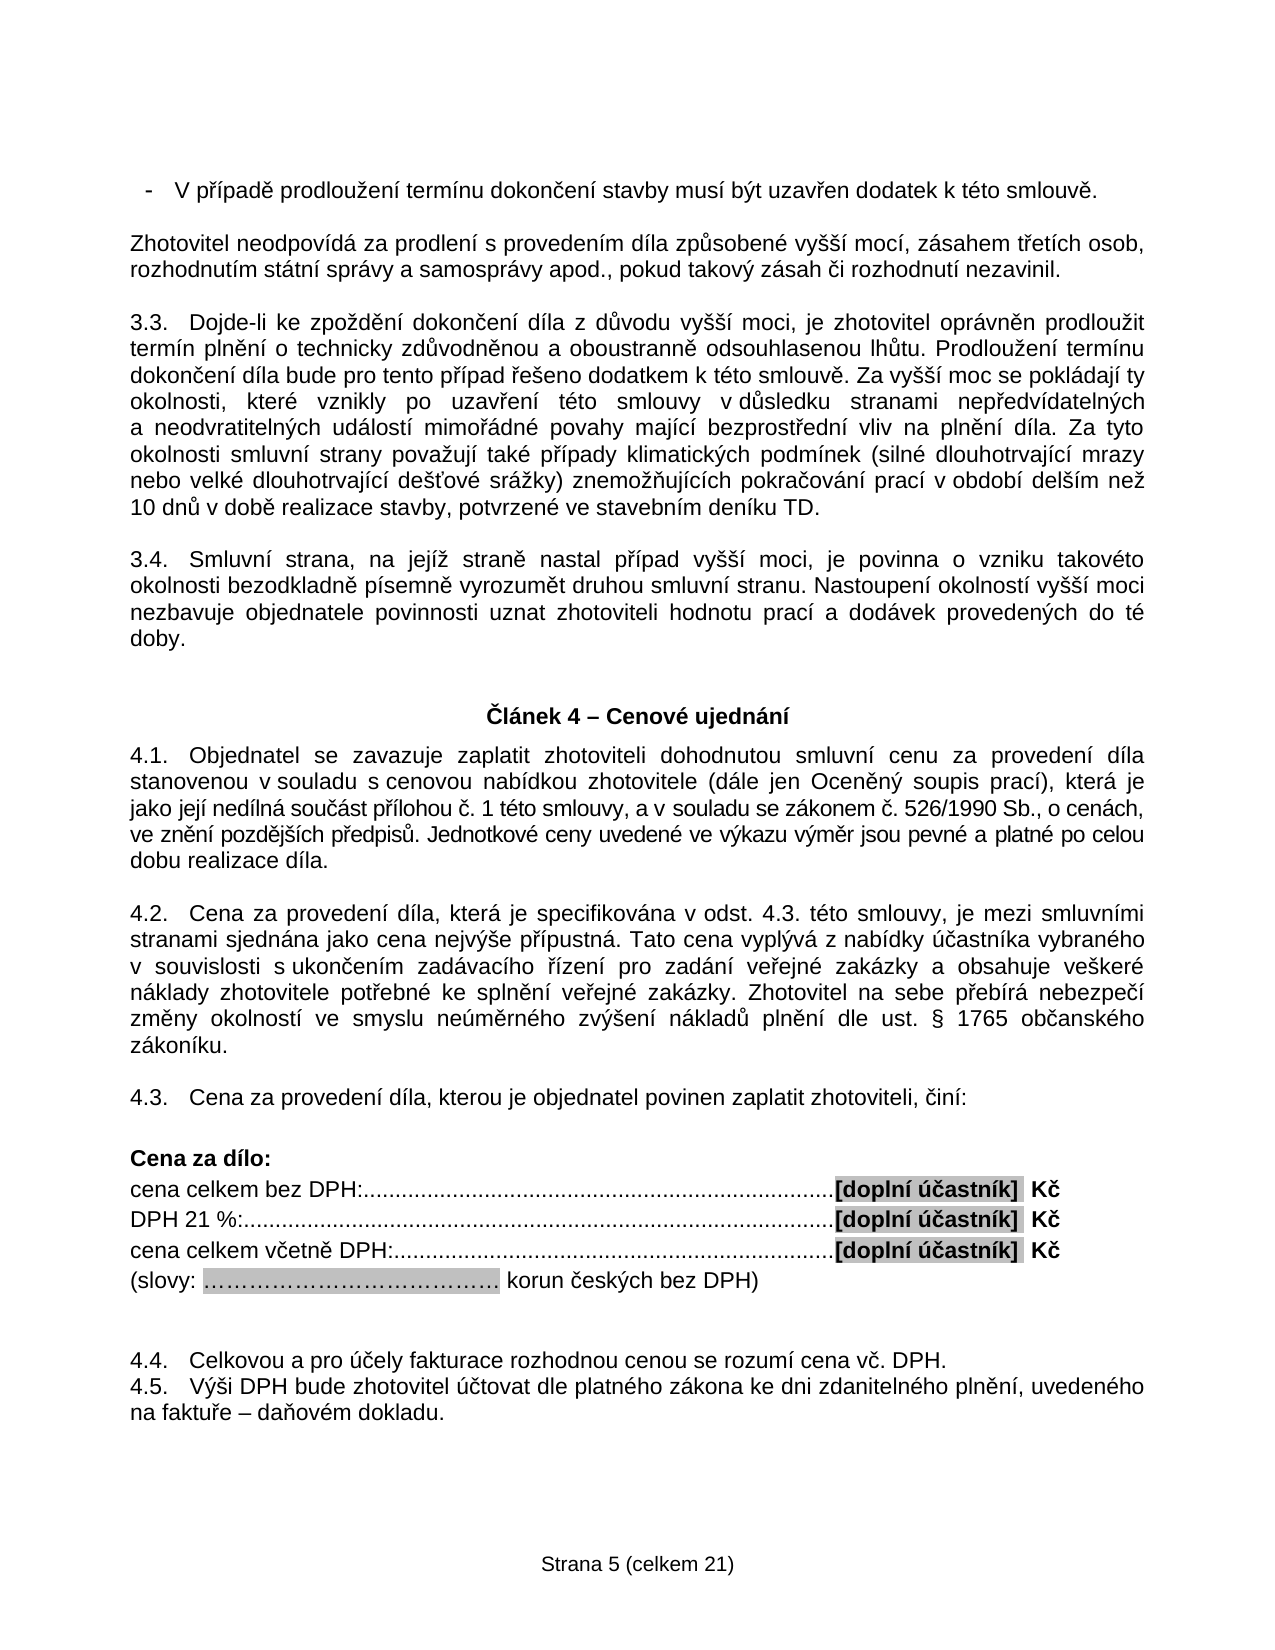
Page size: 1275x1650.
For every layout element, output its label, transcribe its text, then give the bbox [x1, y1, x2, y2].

text (slovy: ………………………………… korun českých bez DPH) [130, 1267, 1145, 1294]
text 3.3. Dojde-li ke zpoždění dokončení díla z důvodu vyšší moci, je zhotovitel oprávněn prodloužit termín plnění o technicky zdůvodněnou a oboustranně odsouhlasenou lhůtu. Prodloužení termínu dokončení díla bude pro tento případ řešeno dodatkem k této smlouvě. Za vyšší moc se pokládají ty okolnosti, které vznikly po uzavření této smlouvy v důsledku stranami nepředvídatelných a neodvratitelných událostí mimořádné povahy mající bezprostřední vliv na plnění díla. Za tyto okolnosti smluvní strany považují také případy klimatických podmínek (silné dlouhotrvající mrazy nebo velké dlouhotrvající dešťové srážky) znemožňujících pokračování prací v období delším než 10 dnů v době realizace stavby, potvrzené ve stavebním deníku TD. [130, 309, 1145, 520]
subtitle cena celkem včetně DPH: Kč [130, 1237, 835, 1263]
subtitle cena celkem bez DPH: Kč [130, 1176, 835, 1202]
list Cena za provedení díla, která je specifikována v odst. 4.3. této smlouvy, je mezi smluvními stranami sjednána jako cena nejvýše přípustná. Tato cena vyplývá z nabídky účastníka vybraného v souvislosti s ukončením zadávacího řízení pro zadání veřejné zakázky a obsahuje veškeré náklady zhotovitele potřebné ke splnění veřejné zakázky. Zhotovitel na sebe přebírá nebezpečí změny okolností ve smyslu neúměrného zvýšení nákladů plnění dle ust. § 1765 občanského zákoníku. [130, 900, 1145, 1058]
list Výši DPH bude zhotovitel účtovat dle platného zákona ke dni zdanitelného plnění, uvedeného na faktuře – daňovém dokladu. [130, 1373, 1145, 1426]
subtitle cena celkem bez DPH: Kč [1024, 1176, 1145, 1202]
list Celkovou a pro účely fakturace rozhodnou cenou se rozumí cena vč. DPH. [130, 1347, 1145, 1373]
list Cena za provedení díla, kterou je objednatel povinen zaplatit zhotoviteli, činí: [130, 1084, 1145, 1111]
text Článek 4 – Cenové ujednání [130, 703, 1145, 729]
subtitle DPH 21 %: Kč [1024, 1206, 1145, 1233]
subtitle DPH 21 %: Kč [130, 1206, 835, 1233]
text Zhotovitel neodpovídá za prodlení s provedením díla způsobené vyšší mocí, zásahem třetích osob, rozhodnutím státní správy a samosprávy apod., pokud takový zásah či rozhodnutí nezavinil. [130, 230, 1145, 283]
subtitle Cena za dílo: [130, 1145, 1145, 1172]
list Objednatel se zavazuje zaplatit zhotoviteli dohodnutou smluvní cenu za provedení díla stanovenou v souladu s cenovou nabídkou zhotovitele (dále jen Oceněný soupis prací), která je jako její nedílná součást přílohou č. 1 této smlouvy, a v souladu se zákonem č. 526/1990 Sb., o cenách, ve znění pozdějších předpisů. Jednotkové ceny uvedené ve výkazu výměr jsou pevné a platné po celou dobu realizace díla. [130, 742, 1145, 873]
subtitle cena celkem včetně DPH: Kč [1024, 1237, 1145, 1263]
text 3.4. Smluvní strana, na jejíž straně nastal případ vyšší moci, je povinna o vzniku takovéto okolnosti bezodkladně písemně vyrozumět druhou smluvní stranu. Nastoupení okolností vyšší moci nezbavuje objednatele povinnosti uznat zhotoviteli hodnotu prací a dodávek provedených do té doby. [130, 546, 1145, 652]
list V případě prodloužení termínu dokončení stavby musí být uzavřen dodatek k této smlouvě. [145, 177, 1145, 203]
